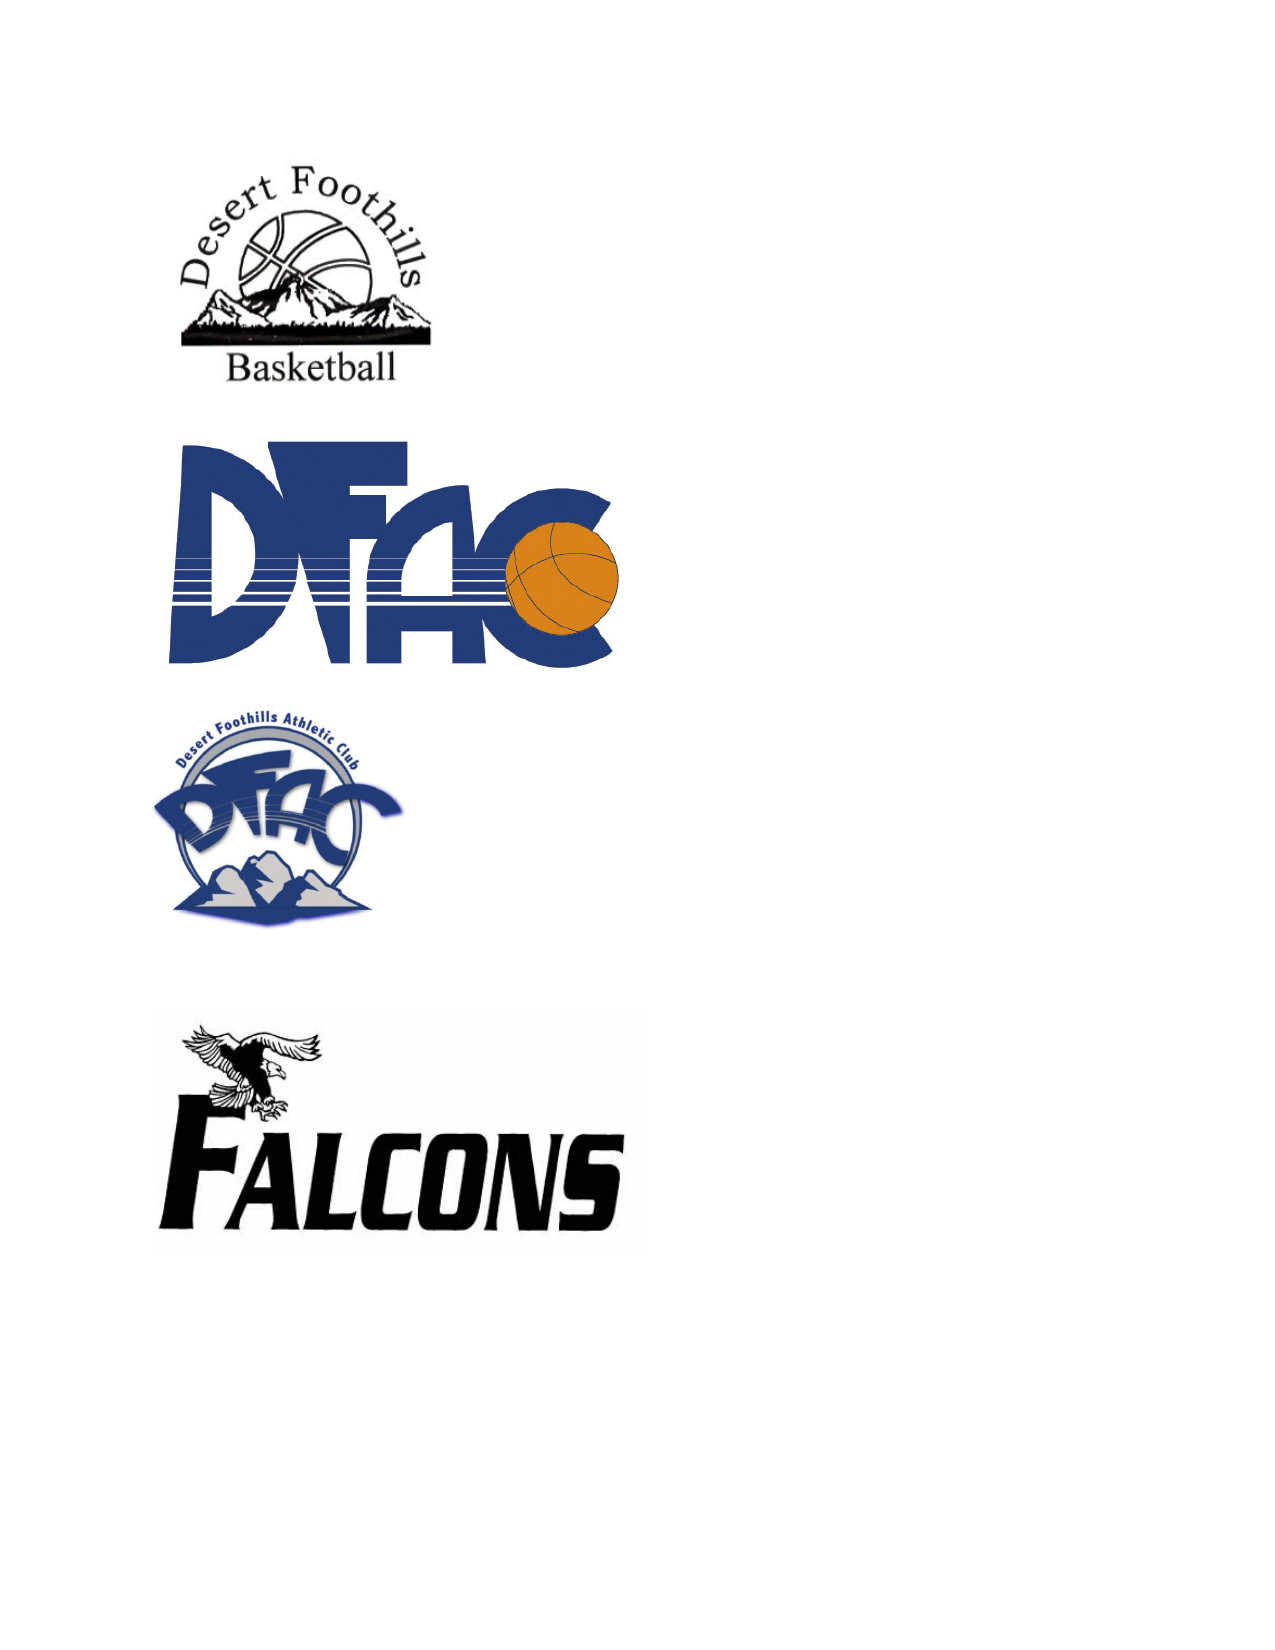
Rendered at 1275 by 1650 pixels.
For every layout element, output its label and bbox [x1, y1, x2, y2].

picture [150, 428, 631, 680]
picture [150, 1010, 647, 1259]
picture [150, 150, 457, 404]
picture [150, 704, 409, 933]
